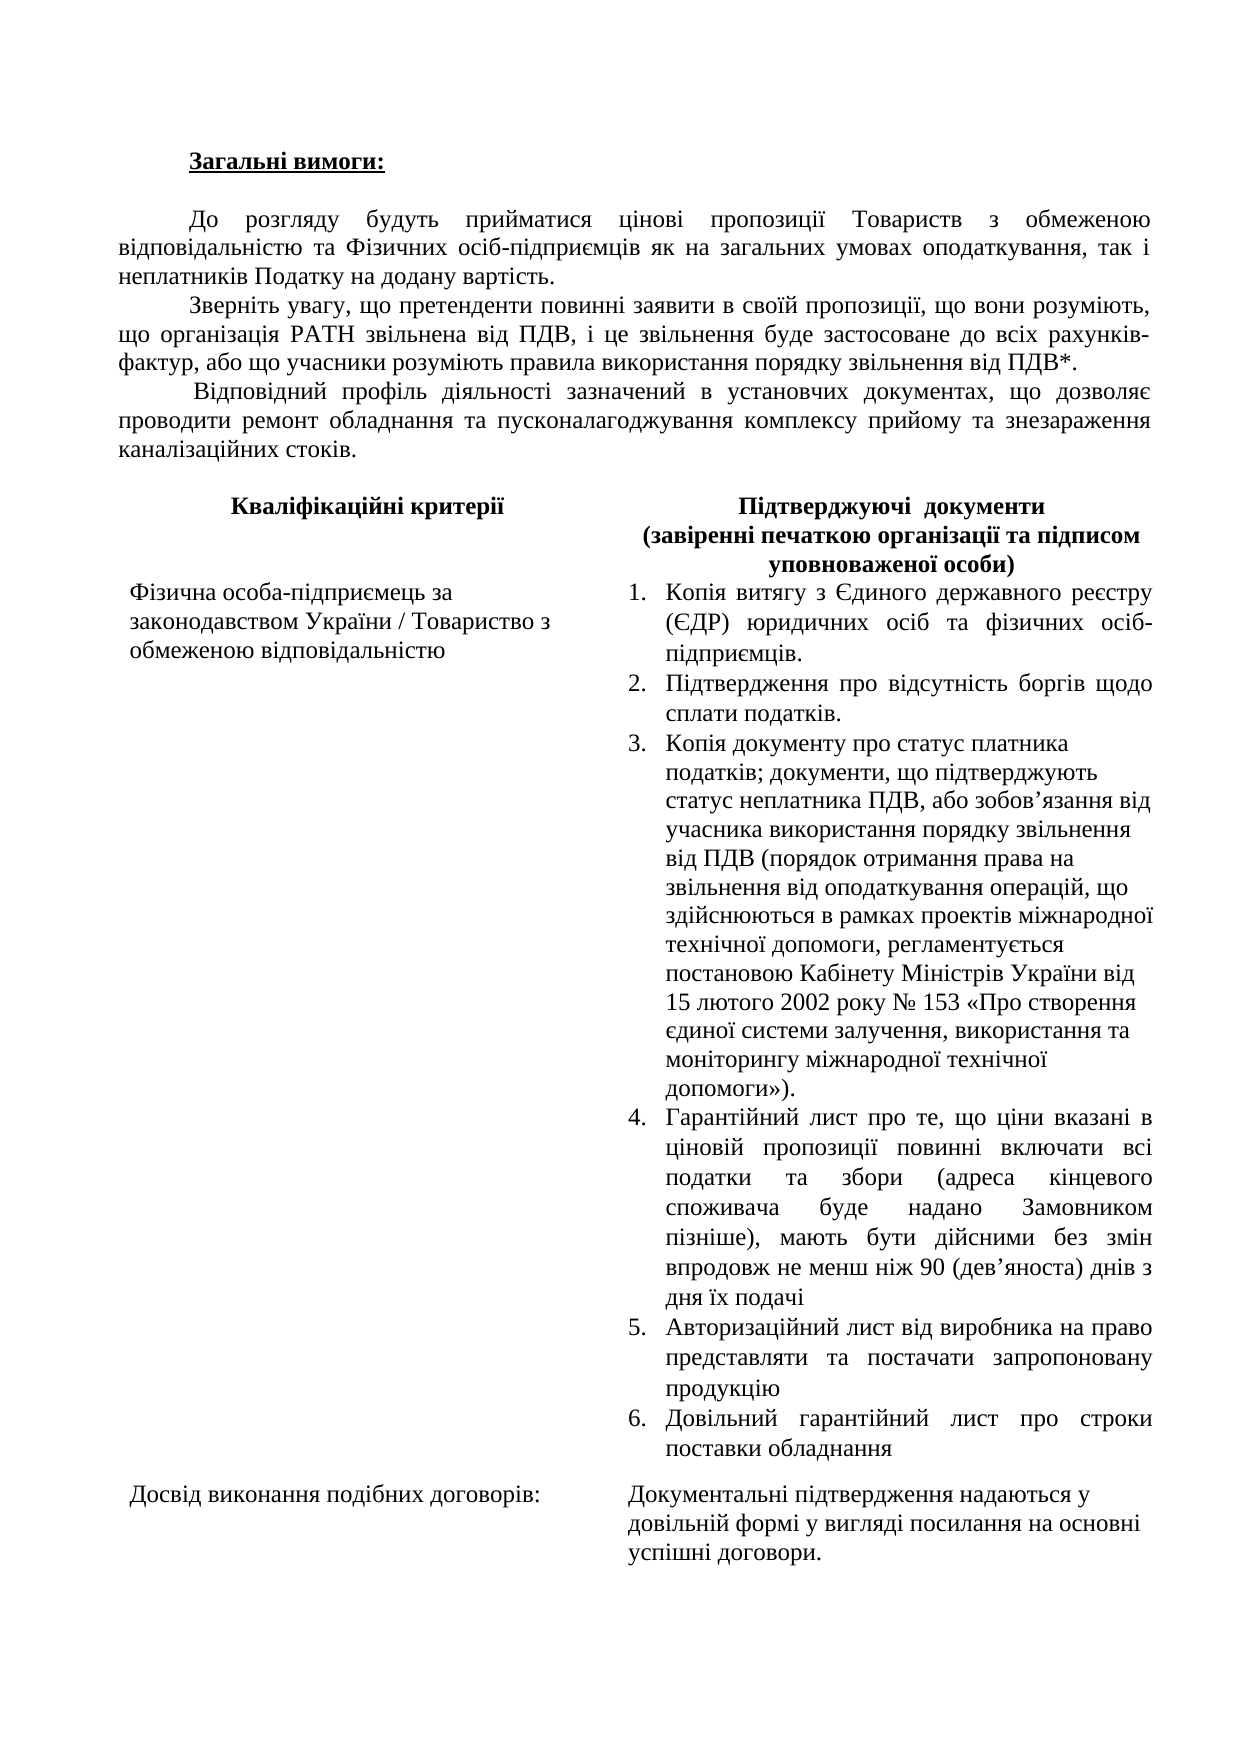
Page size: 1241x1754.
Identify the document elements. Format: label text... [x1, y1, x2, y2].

table_cell Копія витягу з Єдиного державного реєстру (ЄДР) юридичних осіб та фізичних осіб-підприємців. Підтвердження про відсутність боргів щодо сплати податків. Копія документу про статус платника податків; документи, що підтверджують статус неплатника ПДВ, або зобов’язання від учасника використання порядку звільнення від ПДВ (порядок отримання права на звільнення від оподаткування операцій, що здійснюються в рамках проектів міжнародної технічної допомоги, регламентується постановою Кабінету Міністрів України від 15 лютого 2002 року № 153 «Про створення єдиної системи залучення, використання та моніторингу міжнародної технічної допомоги»). 4. Гарантійний лист про те, що ціни вказані в ціновій пропозиції повинні включати всі податки та збори (адреса кінцевого споживача буде надано Замовником пізніше), мають бути дійсними без змін впродовж не менш ніж 90 (дев’яноста) днів з дня їх подачі 5. Авторизаційний лист від виробника на право представляти та постачати запропоновану продукцію 6. Довільний гарантійний лист про строки поставки обладнання [617, 578, 1167, 1479]
table_cell Документальні підтвердження надаються у довільній формі у вигляді посилання на основні успішні договори. [617, 1480, 1167, 1623]
text Відповідний профіль діяльності зазначений в установчих документах, що дозволяє проводити ремонт обладнання та пусконалагоджування комплексу прийому та знезараження каналізаційних стоків. [118, 376, 1152, 462]
text До розгляду будуть прийматися цінові пропозиції Товариств з обмеженою відповідальністю та Фізичних осіб-підприємців як на загальних умовах оподаткування, так і неплатників Податку на додану вартість. [118, 204, 1152, 290]
table_header Кваліфікаційні критерії [118, 491, 617, 577]
table_header Підтверджуючі документи (завіренні печаткою організації та підписом уповноваженої особи) [617, 491, 1167, 577]
text Загальні вимоги: [189, 146, 1152, 175]
table_cell Фізична особа-підприємець за законодавством України / Товариство з обмеженою відповідальністю [118, 578, 617, 1479]
table_cell Досвід виконання подібних договорів: [118, 1480, 617, 1623]
text Зверніть увагу, що претенденти повинні заявити в своїй пропозиції, що вони розуміють, що організація PATH звільнена від ПДВ, і це звільнення буде застосоване до всіх рахунків-фактур, або що учасники розуміють правила використання порядку звільнення від ПДВ*. [118, 290, 1152, 376]
